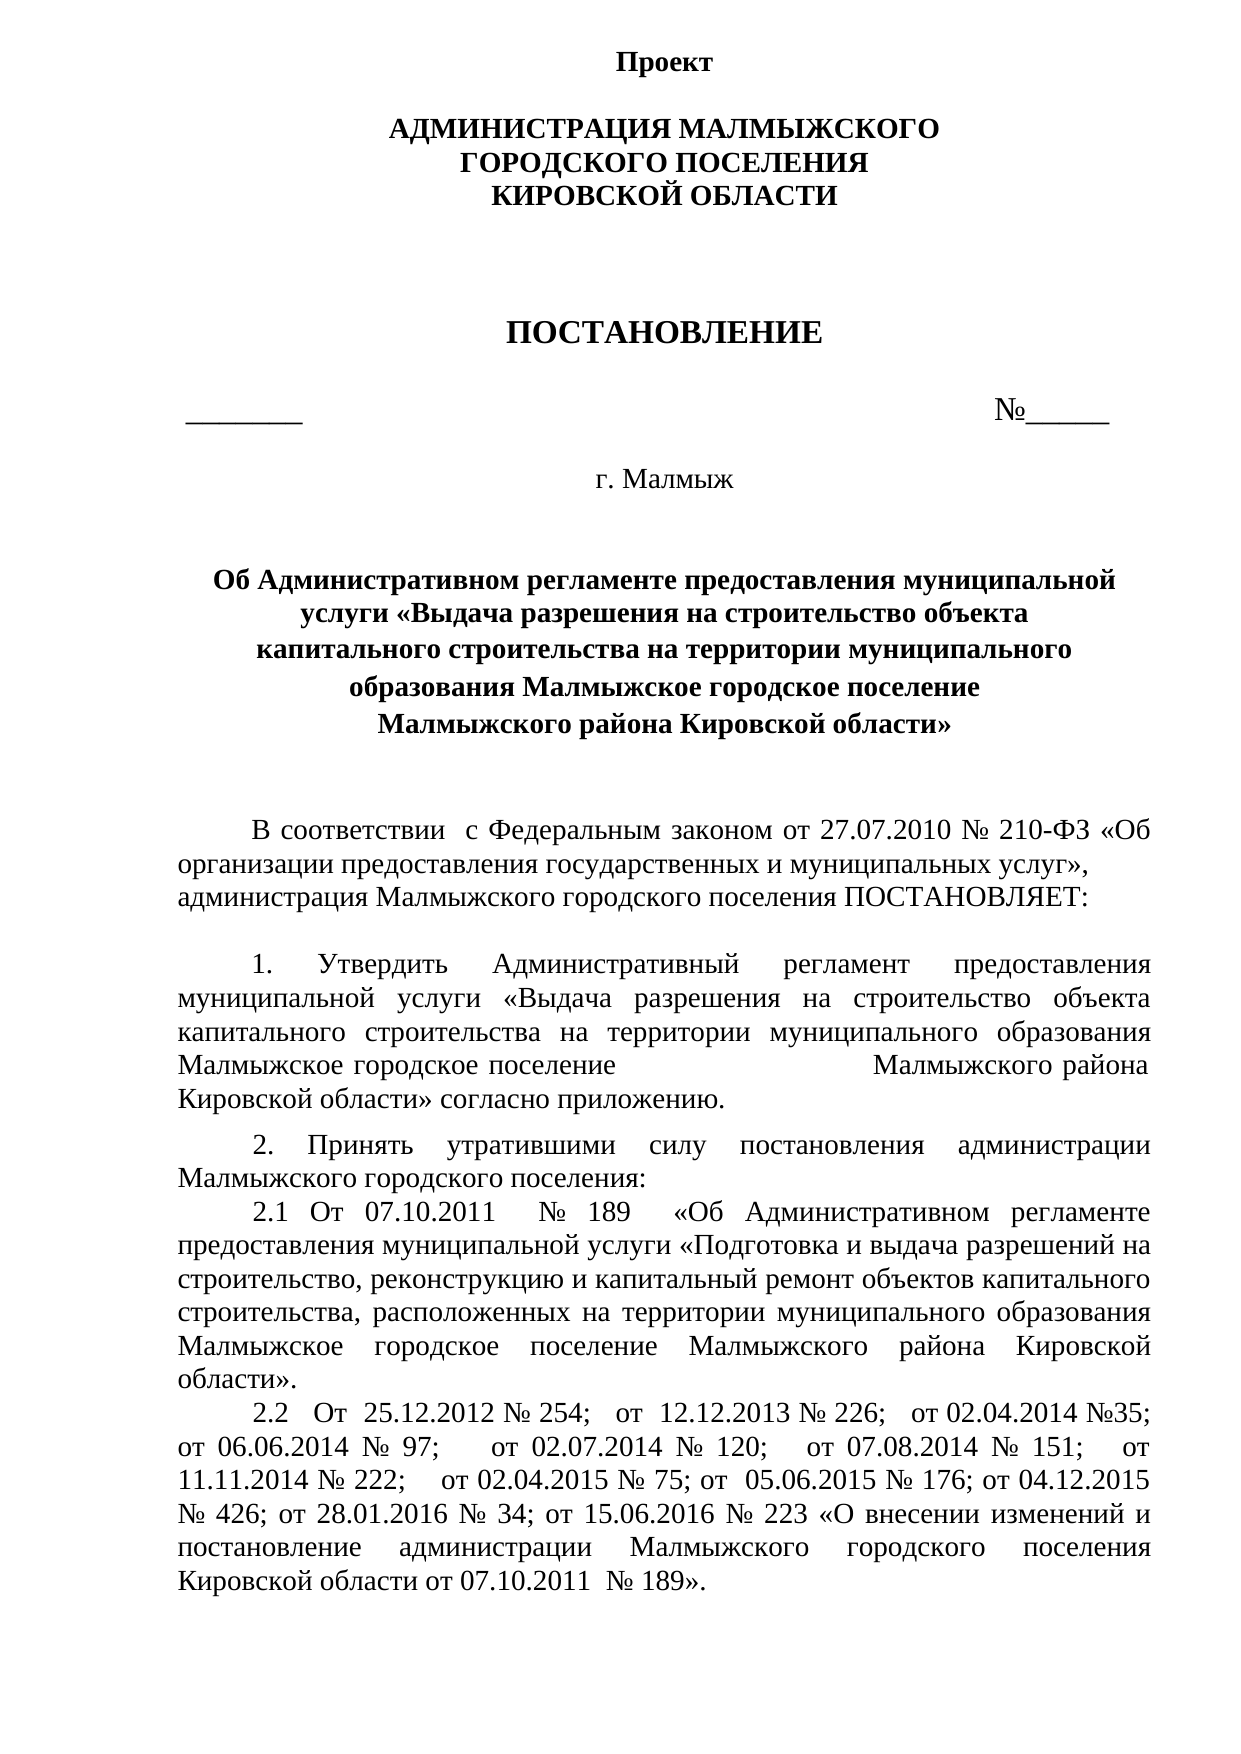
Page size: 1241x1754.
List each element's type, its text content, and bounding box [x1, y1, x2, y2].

text 2.2 От 25.12.2012 № 254; от 12.12.2013 № 226; от 02.04.2014 №35; от 06.06.2014 № 97; от 02.07.2014 № 120; от 07.08.2014 № 151; от 11.11.2014 № 222; от 02.04.2015 № 75; от 05.06.2015 № 176; от 04.12.2015 № 426; от 28.01.2016 № 34; от 15.06.2016 № 223 «О внесении изменений и постановление администрации Малмыжского городского поселения Кировской области от 07.10.2011 № 189». [177, 1395, 1152, 1596]
text 2. Принять утратившими силу постановления администрации Малмыжского городского поселения: [177, 1127, 1152, 1194]
text АДМИНИСТРАЦИЯ МАЛМЫЖСКОГО [177, 111, 1152, 145]
text ГОРОДСКОГО ПОСЕЛЕНИЯ [177, 145, 1152, 178]
text КИРОВСКОЙ ОБЛАСТИ [177, 178, 1152, 212]
text В соответствии с Федеральным законом от 27.07.2010 № 210-ФЗ «Об организации предоставления государственных и муниципальных услуг», [177, 812, 1152, 879]
text ПОСТАНОВЛЕНИЕ [177, 313, 1152, 351]
text капитального строительства на территории муниципального образования Малмыжское городское поселение Малмыжского района Кировской области» [177, 629, 1152, 741]
text 2.1 От 07.10.2011 № 189 «Об Административном регламенте предоставления муниципальной услуги «Подготовка и выдача разрешений на строительство, реконструкцию и капитальный ремонт объектов капитального строительства, расположенных на территории муниципального образования Малмыжское городское поселение Малмыжского района Кировской области». [177, 1194, 1152, 1395]
text _______ №_____ [177, 389, 1152, 428]
text Проект [177, 44, 1152, 78]
text администрация Малмыжского городского поселения ПОСТАНОВЛЯЕТ: [177, 879, 1152, 913]
text Об Административном регламенте предоставления муниципальной услуги «Выдача разрешения на строительство объекта [177, 562, 1152, 629]
text 1. Утвердить Административный регламент предоставления муниципальной услуги «Выдача разрешения на строительство объекта капитального строительства на территории муниципального образования Малмыжское городское поселение Малмыжского района Кировской области» согласно приложению. [177, 947, 1152, 1114]
text г. Малмыж [177, 461, 1152, 495]
